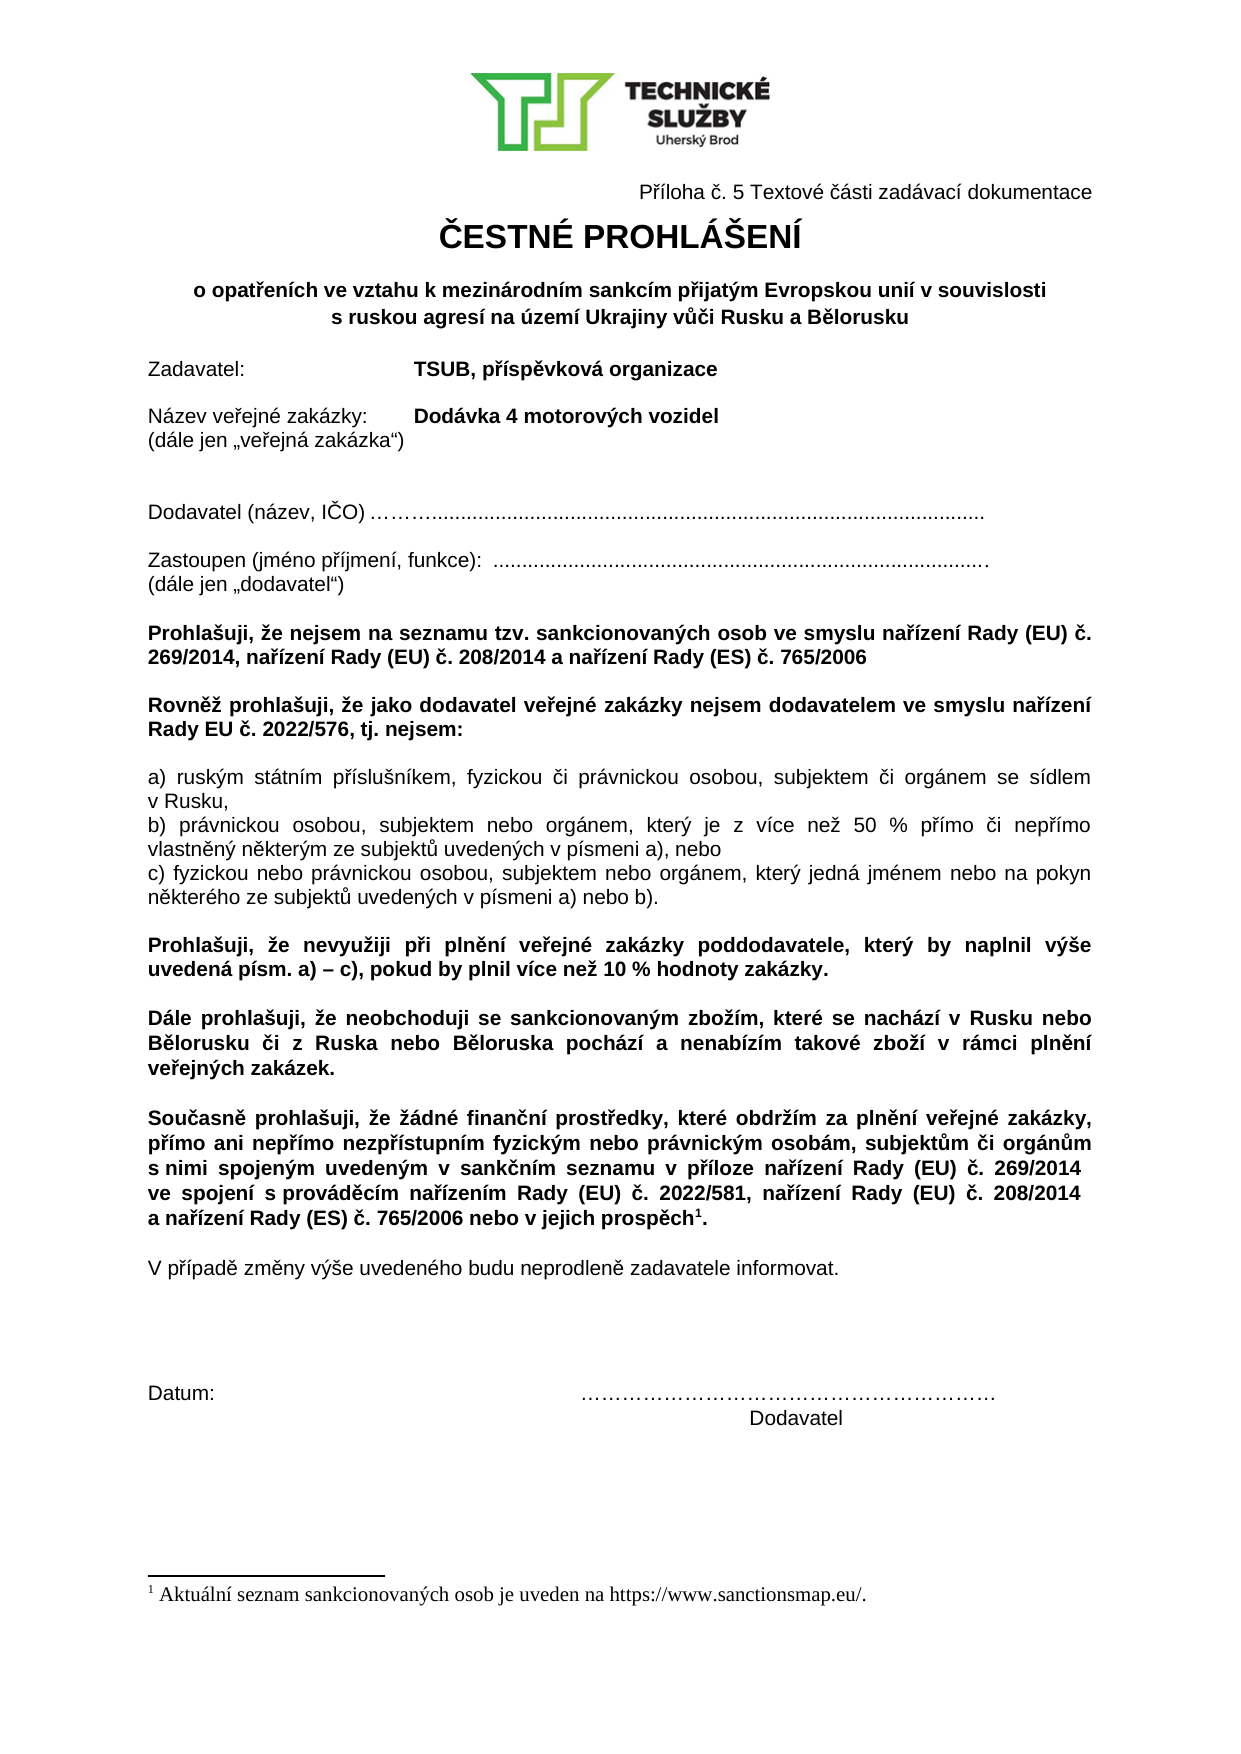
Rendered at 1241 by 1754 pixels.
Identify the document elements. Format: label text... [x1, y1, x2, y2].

text (dále jen „veřejná zakázka“) [148, 428, 1093, 452]
subtitle Současně prohlašuji, že žádné finanční prostředky, které obdržím za plnění veřejné zakázky, přímo ani nepřímo nezpřístupním fyzickým nebo právnickým osobám, subjektům či orgánům s nimi spojeným uvedeným v sankčním seznamu v příloze nařízení Rady (EU) č. 269/2014 ve spojení s prováděcím nařízením Rady (EU) č. 2022/581, nařízení Rady (EU) č. 208/2014 a nařízení Rady (ES) č. 765/2006 nebo v jejich prospěch. [148, 1106, 1093, 1231]
text c) fyzickou nebo právnickou osobou, subjektem nebo orgánem, který jedná jménem nebo na pokyn některého ze subjektů uvedených v písmeni a) nebo b). [148, 861, 1093, 909]
text Dodavatel (název, IČO) ………................................................................................................ [148, 500, 1093, 524]
text Rovněž prohlašuji, že jako dodavatel veřejné zakázky nejsem dodavatelem ve smyslu nařízení Rady EU č. 2022/576, tj. nejsem: [148, 693, 1093, 741]
picture [470, 73, 770, 151]
text Prohlašuji, že nevyužiji při plnění veřejné zakázky poddodavatele, který by naplnil výše uvedená písm. a) – c), pokud by plnil více než 10 % hodnoty zakázky. [148, 933, 1093, 981]
text a) ruským státním příslušníkem, fyzickou či právnickou osobou, subjektem či orgánem se sídlem v Rusku, [148, 765, 1093, 813]
list Dodavatel [664, 1406, 1196, 1429]
subtitle Dále prohlašuji, že neobchoduji se sankcionovaným zbožím, které se nachází v Rusku nebo Bělorusku či z Ruska nebo Běloruska pochází a nenabízím takové zboží v rámci plnění veřejných zakázek. [148, 1006, 1093, 1081]
subtitle Datum: …………………………………………………… [148, 1381, 1093, 1406]
text o opatřeních ve vztahu k mezinárodním sankcím přijatým Evropskou unií v souvislosti s ruskou agresí na území Ukrajiny vůči Rusku a Bělorusku [148, 277, 1093, 329]
text Název veřejné zakázky: Dodávka 4 motorových vozidel [148, 404, 1093, 428]
subtitle V případě změny výše uvedeného budu neprodleně zadavatele informovat. [148, 1256, 1093, 1281]
subtitle ČESTNÉ PROHLÁŠENÍ [148, 228, 1093, 253]
text Prohlašuji, že nejsem na seznamu tzv. sankcionovaných osob ve smyslu nařízení Rady (EU) č. 269/2014, nařízení Rady (EU) č. 208/2014 a nařízení Rady (ES) č. 765/2006 [148, 621, 1093, 669]
text Zastoupen (jméno příjmení, funkce): ...................................................................................... [148, 548, 1093, 572]
text (dále jen „dodavatel“) [148, 572, 1093, 596]
text Zadavatel: TSUB, příspěvková organizace [148, 356, 1093, 380]
text b) právnickou osobou, subjektem nebo orgánem, který je z více než 50 % přímo či nepřímo vlastněný některým ze subjektů uvedených v písmeni a), nebo [148, 813, 1093, 861]
